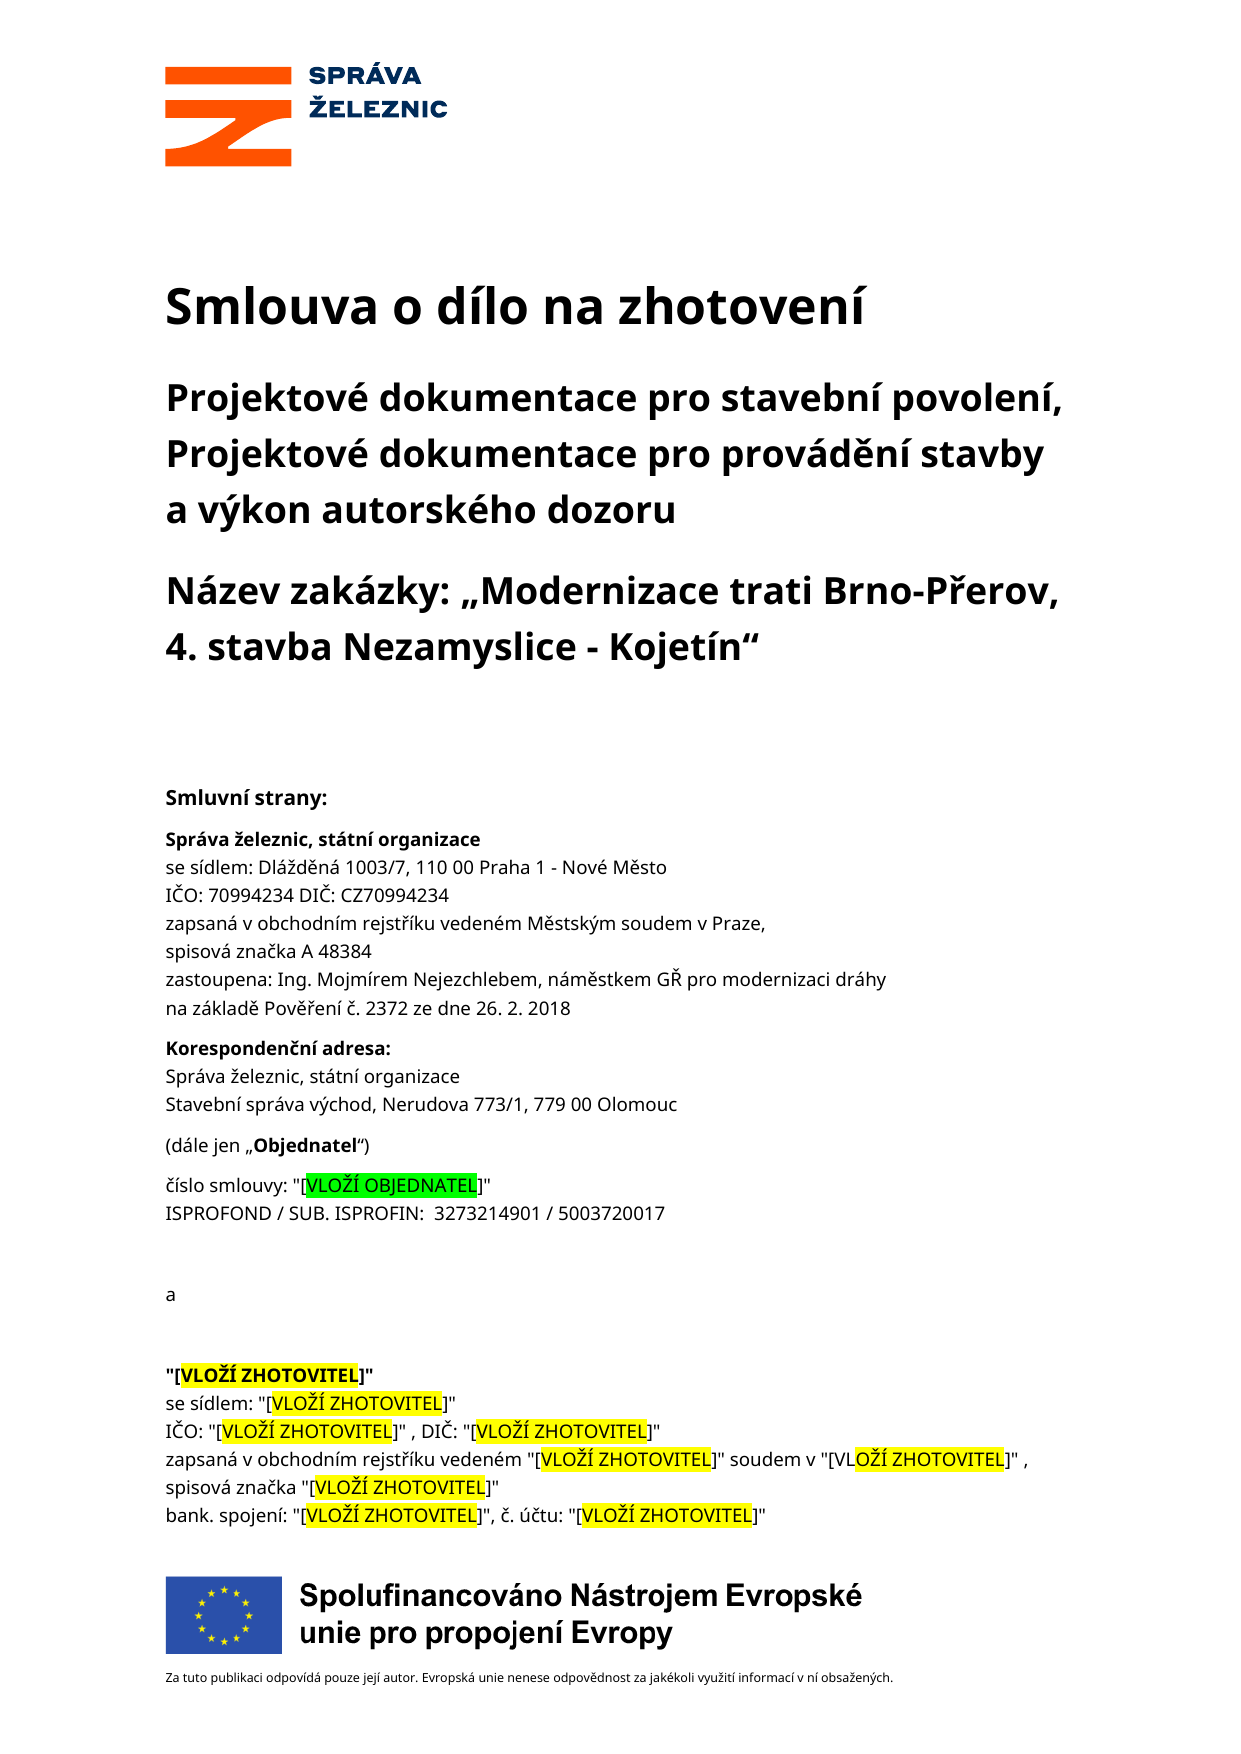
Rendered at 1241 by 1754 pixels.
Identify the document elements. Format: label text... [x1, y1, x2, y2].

text zapsaná v obchodním rejstříku vedeném Městským soudem v Praze, [165, 911, 1075, 936]
text spisová značka "[VLOŽÍ ZHOTOVITEL]" [165, 1474, 1075, 1500]
text IČO: 70994234 DIČ: CZ70994234 [165, 883, 1075, 908]
picture [165, 1576, 865, 1654]
text Správa železnic, státní organizace [165, 1063, 1075, 1089]
text Název zakázky: [165, 564, 1075, 672]
text se sídlem: "[VLOŽÍ ZHOTOVITEL]" [442, 1391, 1075, 1416]
text a [165, 1281, 1075, 1307]
text bank. spojení: "[VLOŽÍ ZHOTOVITEL]", č. účtu: "[VLOŽÍ ZHOTOVITEL]" [752, 1503, 1075, 1528]
text ISPROFOND / SUB. ISPROFIN: 3273214901 / 5003720017 [165, 1200, 1075, 1226]
text se sídlem: "[VLOŽÍ ZHOTOVITEL]" [165, 1391, 272, 1416]
text (dále jen „Objednatel“) [165, 1132, 1075, 1157]
text zastoupena: Ing. Mojmírem Nejezchlebem, náměstkem GŘ pro modernizaci dráhy [165, 967, 1075, 992]
text na základě Pověření č. 2372 ze dne 26. 2. 2018 [165, 995, 1075, 1020]
text zapsaná v obchodním rejstříku vedeném "[VLOŽÍ ZHOTOVITEL]" soudem v "[VLOŽÍ ZHOTOVITEL]" , [165, 1447, 541, 1472]
text se sídlem: Dlážděná 1003/7, 110 00 Praha 1 - Nové Město [165, 855, 1075, 880]
text spisová značka A 48384 [165, 939, 1075, 964]
text Správa železnic, státní organizace [165, 827, 1075, 852]
text Smluvní strany: [165, 783, 1075, 811]
text Stavební správa východ, Nerudova 773/1, 779 00 Olomouc [165, 1091, 1075, 1117]
text Smlouva o dílo na zhotovení [165, 271, 1075, 339]
text Korespondenční adresa: [165, 1035, 1075, 1061]
text číslo smlouvy: "[VLOŽÍ OBJEDNATEL]" [165, 1172, 1075, 1198]
text Projektové dokumentace pro stavební povolení, Projektové dokumentace pro provádění stavby a výkon autorského dozoru [165, 371, 1075, 534]
text IČO: "[VLOŽÍ ZHOTOVITEL]" , DIČ: "[VLOŽÍ ZHOTOVITEL]" [165, 1418, 1075, 1444]
text "[VLOŽÍ ZHOTOVITEL]" [165, 1362, 1075, 1388]
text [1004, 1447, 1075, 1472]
